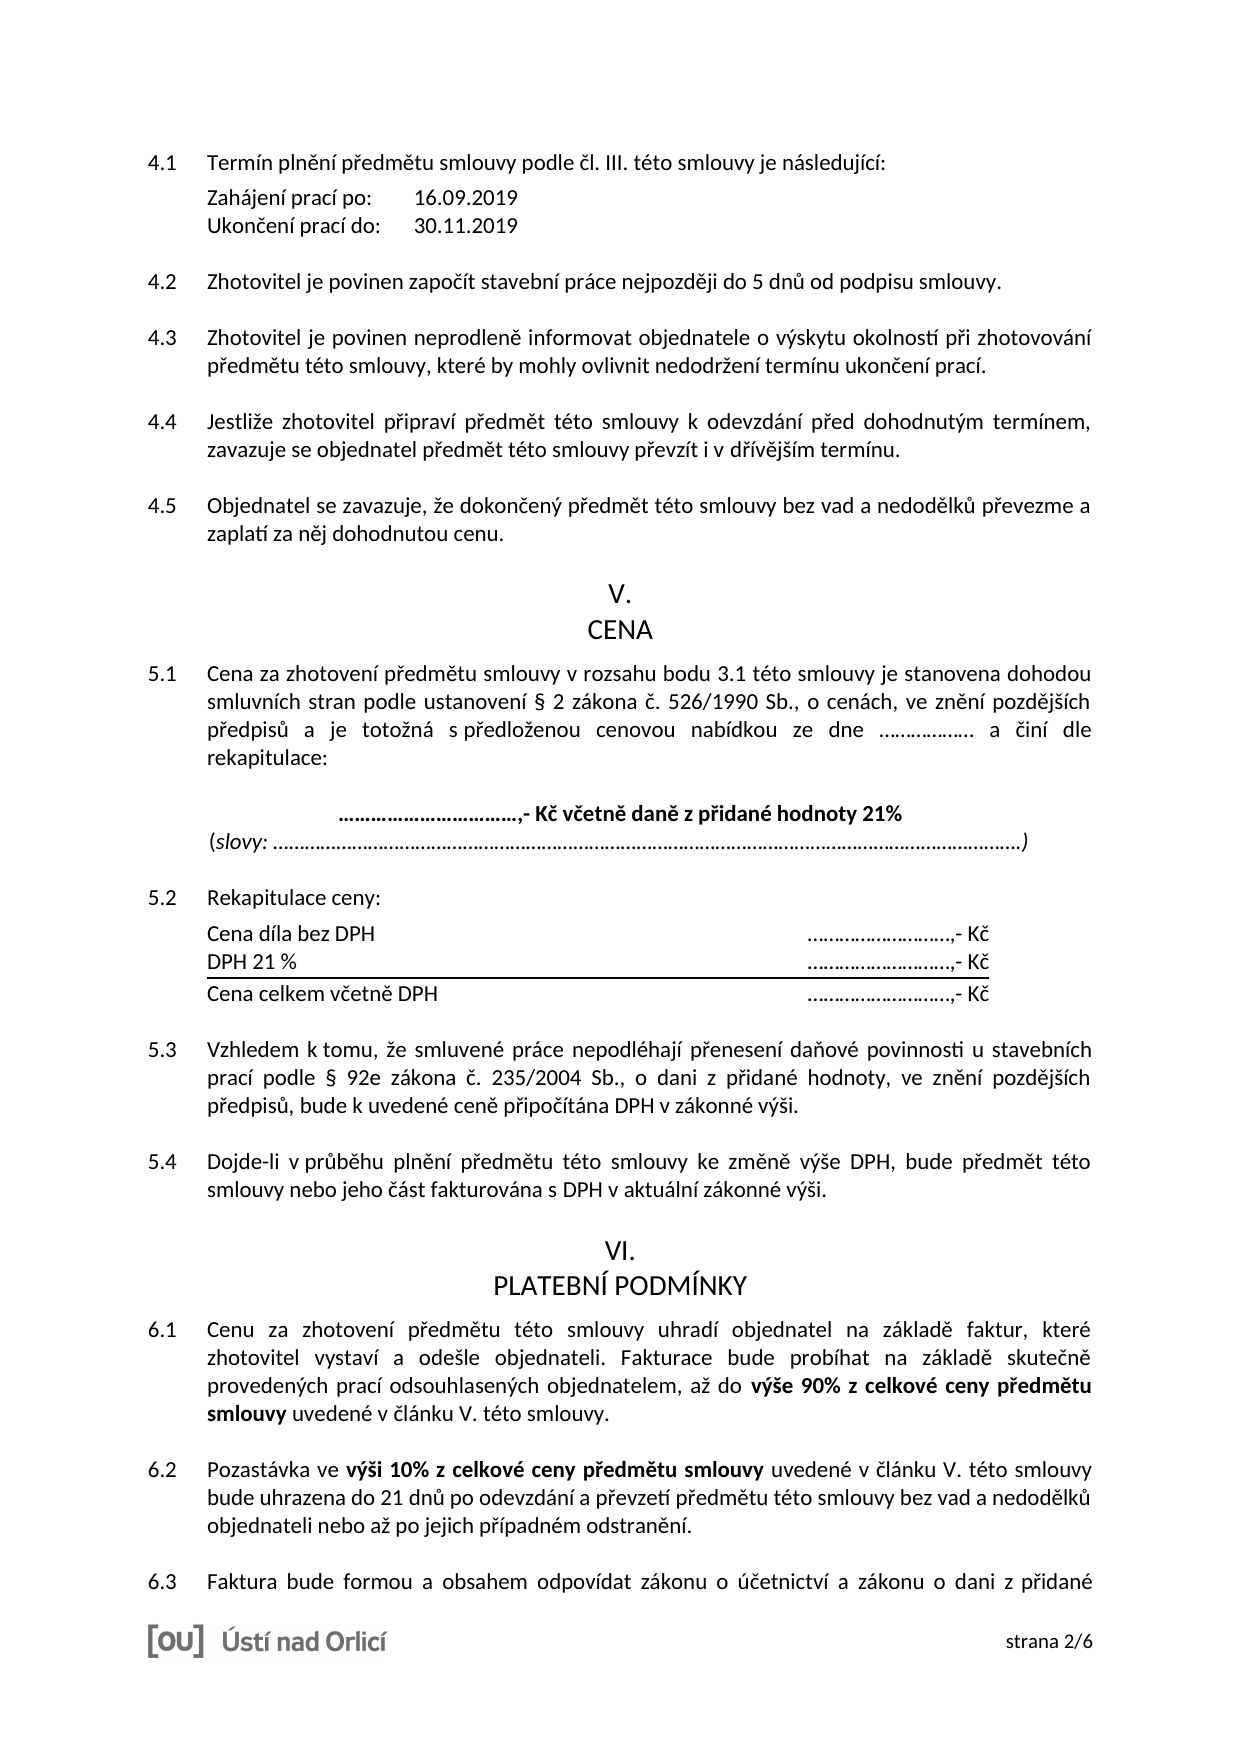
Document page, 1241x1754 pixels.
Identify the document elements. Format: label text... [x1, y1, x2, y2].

text 4.2 Zhotovitel je povinen započít stavební práce nejpozději do 5 dnů od podpisu smlouvy. [148, 267, 1092, 295]
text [148, 1567, 1092, 1596]
text Zahájení prací po: 16.09.2019 [207, 183, 1092, 211]
text cena [148, 611, 1092, 647]
text Cena celkem včetně DPH ………………………,- Kč [207, 979, 1092, 1007]
text DPH 21 % ………………………,- Kč [207, 947, 989, 977]
text Ukončení prací do: 30.11.2019 [207, 211, 1092, 239]
text 5.1 Cena za zhotovení předmětu smlouvy v rozsahu bodu 3.1 této smlouvy je stanovena dohodou smluvních stran podle ustanovení § 2 zákona č. 526/1990 Sb., o cenách, ve znění pozdějších předpisů a je totožná s předloženou cenovou nabídkou ze dne ……………… a činí dle rekapitulace: [148, 659, 1092, 771]
text 5.4 Dojde-li v průběhu plnění předmětu této smlouvy ke změně výše DPH, bude předmět této smlouvy nebo jeho část fakturována s DPH v aktuální zákonné výši. [148, 1147, 1092, 1203]
text 5.3 Vzhledem k tomu, že smluvené práce nepodléhají přenesení daňové povinnosti u stavebních prací podle § 92e zákona č. 235/2004 Sb., o dani z přidané hodnoty, ve znění pozdějších předpisů, bude k uvedené ceně připočítána DPH v zákonné výši. [148, 1035, 1092, 1119]
text ……………………………,- Kč včetně daně z přidané hodnoty 21% [148, 799, 1092, 827]
text 5.2 Rekapitulace ceny: [148, 883, 1092, 912]
text 4.3 Zhotovitel je povinen neprodleně informovat objednatele o výskytu okolností při zhotovování předmětu této smlouvy, které by mohly ovlivnit nedodržení termínu ukončení prací. [148, 323, 1092, 379]
text V. [148, 576, 1092, 611]
picture [147, 1623, 388, 1659]
text VI. [148, 1232, 1092, 1267]
text 6.2 Pozastávka ve výši 10% z celkové ceny předmětu smlouvy uvedené v článku V. této smlouvy bude uhrazena do 21 dnů po odevzdání a převzetí předmětu této smlouvy bez vad a nedodělků objednateli nebo až po jejich případném odstranění. [148, 1455, 1092, 1539]
text Platební podmínky [148, 1267, 1092, 1303]
text 4.1 Termín plnění předmětu smlouvy podle čl. III. této smlouvy je následující: [148, 148, 1092, 176]
text 4.5 Objednatel se zavazuje, že dokončený předmět této smlouvy bez vad a nedodělků převezme a zaplatí za něj dohodnutou cenu. [148, 492, 1092, 548]
text (slovy: …………………………………………………………………………………………………………………………….) [148, 827, 1092, 856]
text 4.4 Jestliže zhotovitel připraví předmět této smlouvy k odevzdání před dohodnutým termínem, zavazuje se objednatel předmět této smlouvy převzít i v dřívějším termínu. [148, 407, 1092, 463]
text Cena díla bez DPH ………………………,- Kč [207, 919, 1092, 947]
text 6.1 Cenu za zhotovení předmětu této smlouvy uhradí objednatel na základě faktur, které zhotovitel vystaví a odešle objednateli. Fakturace bude probíhat na základě skutečně provedených prací odsouhlasených objednatelem, až do výše 90% z celkové ceny předmětu smlouvy uvedené v článku V. této smlouvy. [148, 1315, 1092, 1427]
